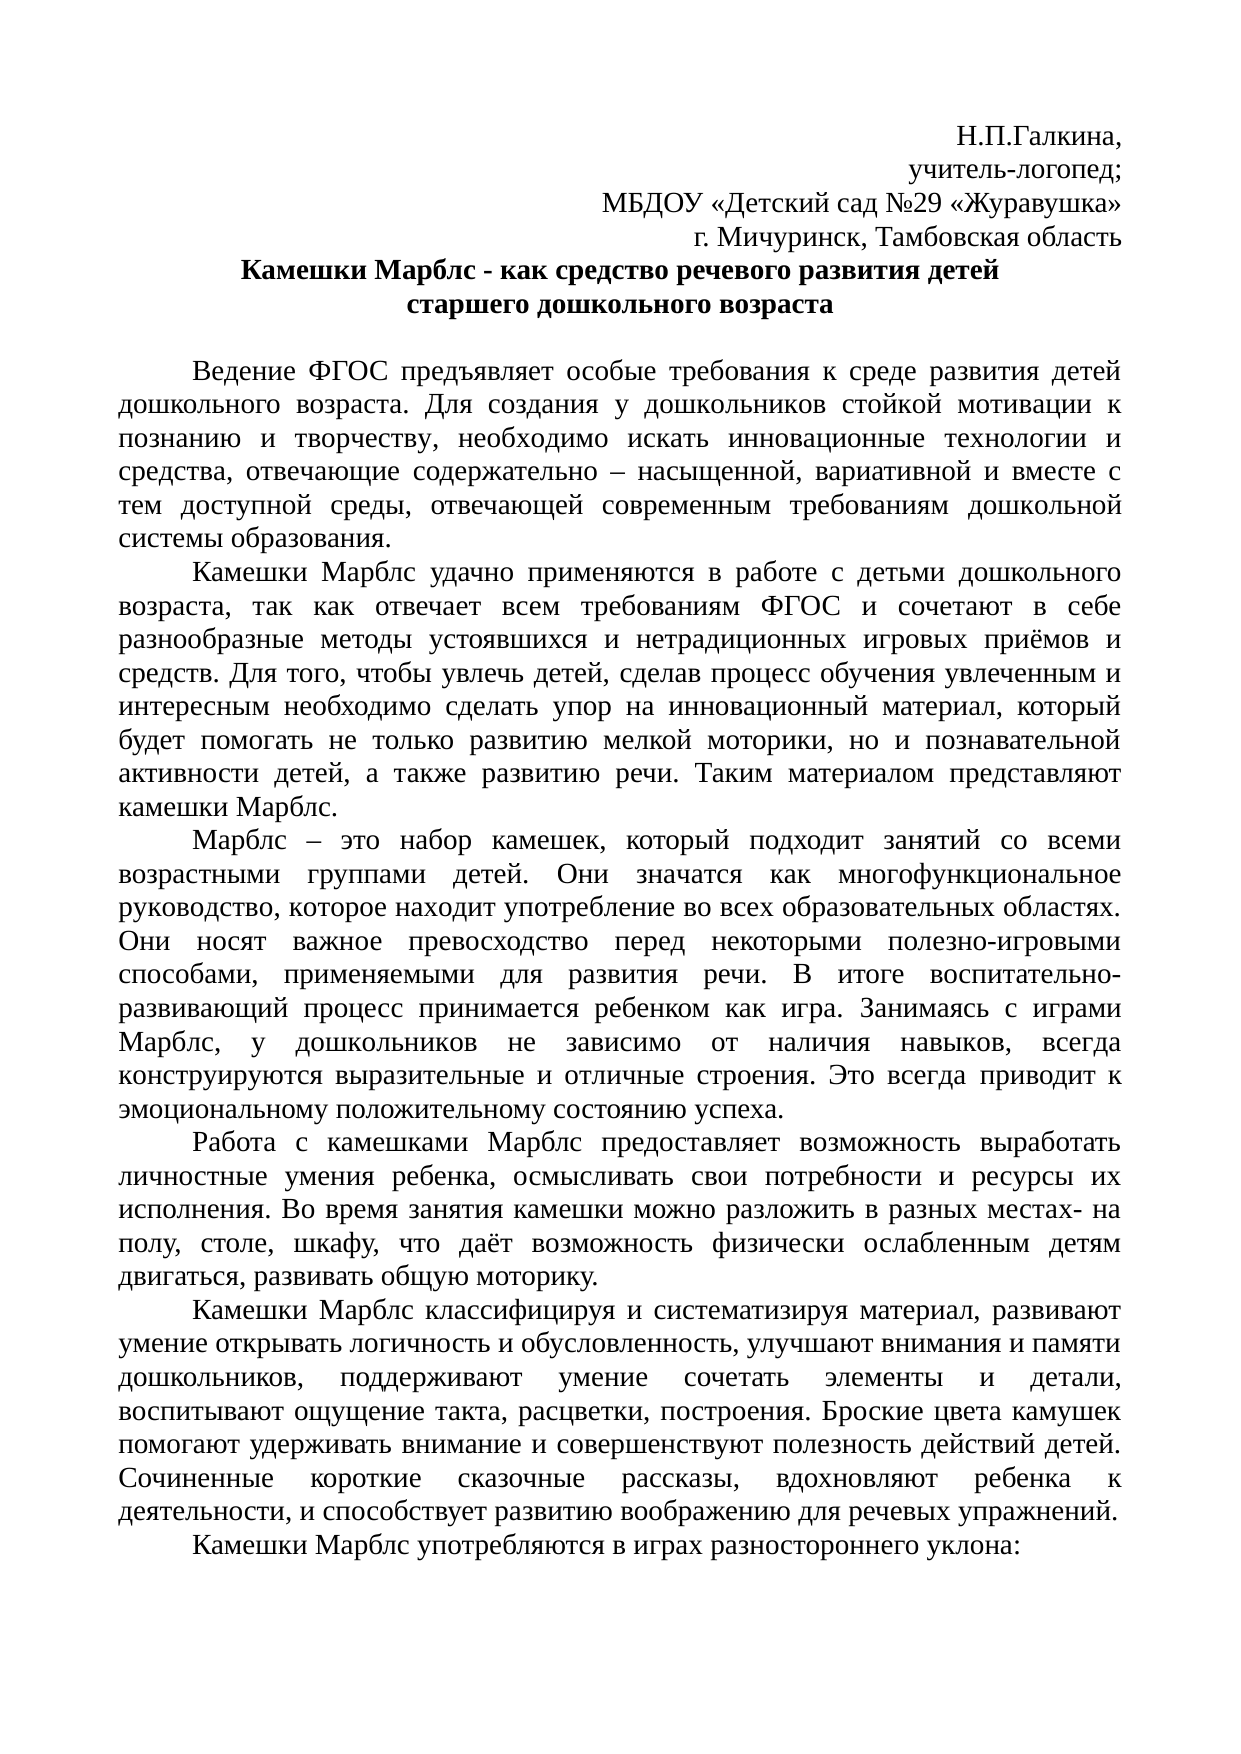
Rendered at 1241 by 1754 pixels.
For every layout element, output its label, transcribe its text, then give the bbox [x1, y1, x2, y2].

text МБДОУ «Детский сад №29 «Журавушка» [118, 185, 1122, 219]
text Камешки Марблс - как средство речевого развития детей [118, 252, 1122, 286]
text старшего дошкольного возраста [118, 286, 1122, 319]
text Н.П.Галкина, [118, 118, 1122, 152]
text Камешки Марблс употребляются в играх разностороннего уклона: [118, 1527, 1122, 1560]
text Работа с камешками Марблс предоставляет возможность выработать личностные умения ребенка, осмысливать свои потребности и ресурсы их исполнения. Во время занятия камешки можно разложить в разных местах- на полу, столе, шкафу, что даёт возможность физически ослабленным детям двигаться, развивать общую моторику. [118, 1124, 1122, 1292]
text учитель-логопед; [118, 152, 1122, 185]
text Камешки Марблс удачно применяются в работе с детьми дошкольного возраста, так как отвечает всем требованиям ФГОС и сочетают в себе разнообразные методы устоявшихся и нетрадиционных игровых приёмов и средств. Для того, чтобы увлечь детей, сделав процесс обучения увлеченным и интересным необходимо сделать упор на инновационный материал, который будет помогать не только развитию мелкой моторики, но и познавательной активности детей, а также развитию речи. Таким материалом представляют камешки Марблс. [118, 554, 1122, 822]
text Камешки Марблс классифицируя и систематизируя материал, развивают умение открывать логичность и обусловленность, улучшают внимания и памяти дошкольников, поддерживают умение сочетать элементы и детали, воспитывают ощущение такта, расцветки, построения. Броские цвета камушек помогают удерживать внимание и совершенствуют полезность действий детей. Сочиненные короткие сказочные рассказы, вдохновляют ребенка к деятельности, и способствует развитию воображению для речевых упражнений. [118, 1292, 1122, 1527]
text Ведение ФГОС предъявляет особые требования к среде развития детей дошкольного возраста. Для создания у дошкольников стойкой мотивации к познанию и творчеству, необходимо искать инновационные технологии и средства, отвечающие содержательно – насыщенной, вариативной и вместе с тем доступной среды, отвечающей современным требованиям дошкольной системы образования. [118, 353, 1122, 554]
text г. Мичуринск, Тамбовская область [118, 219, 1122, 252]
text Марблс – это набор камешек, который подходит занятий со всеми возрастными группами детей. Они значатся как многофункциональное руководство, которое находит употребление во всех образовательных областях. Они носят важное превосходство перед некоторыми полезно-игровыми способами, применяемыми для развития речи. В итоге воспитательно-развивающий процесс принимается ребенком как игра. Занимаясь с играми Марблс, у дошкольников не зависимо от наличия навыков, всегда конструируются выразительные и отличные строения. Это всегда приводит к эмоциональному положительному состоянию успеха. [118, 822, 1122, 1124]
